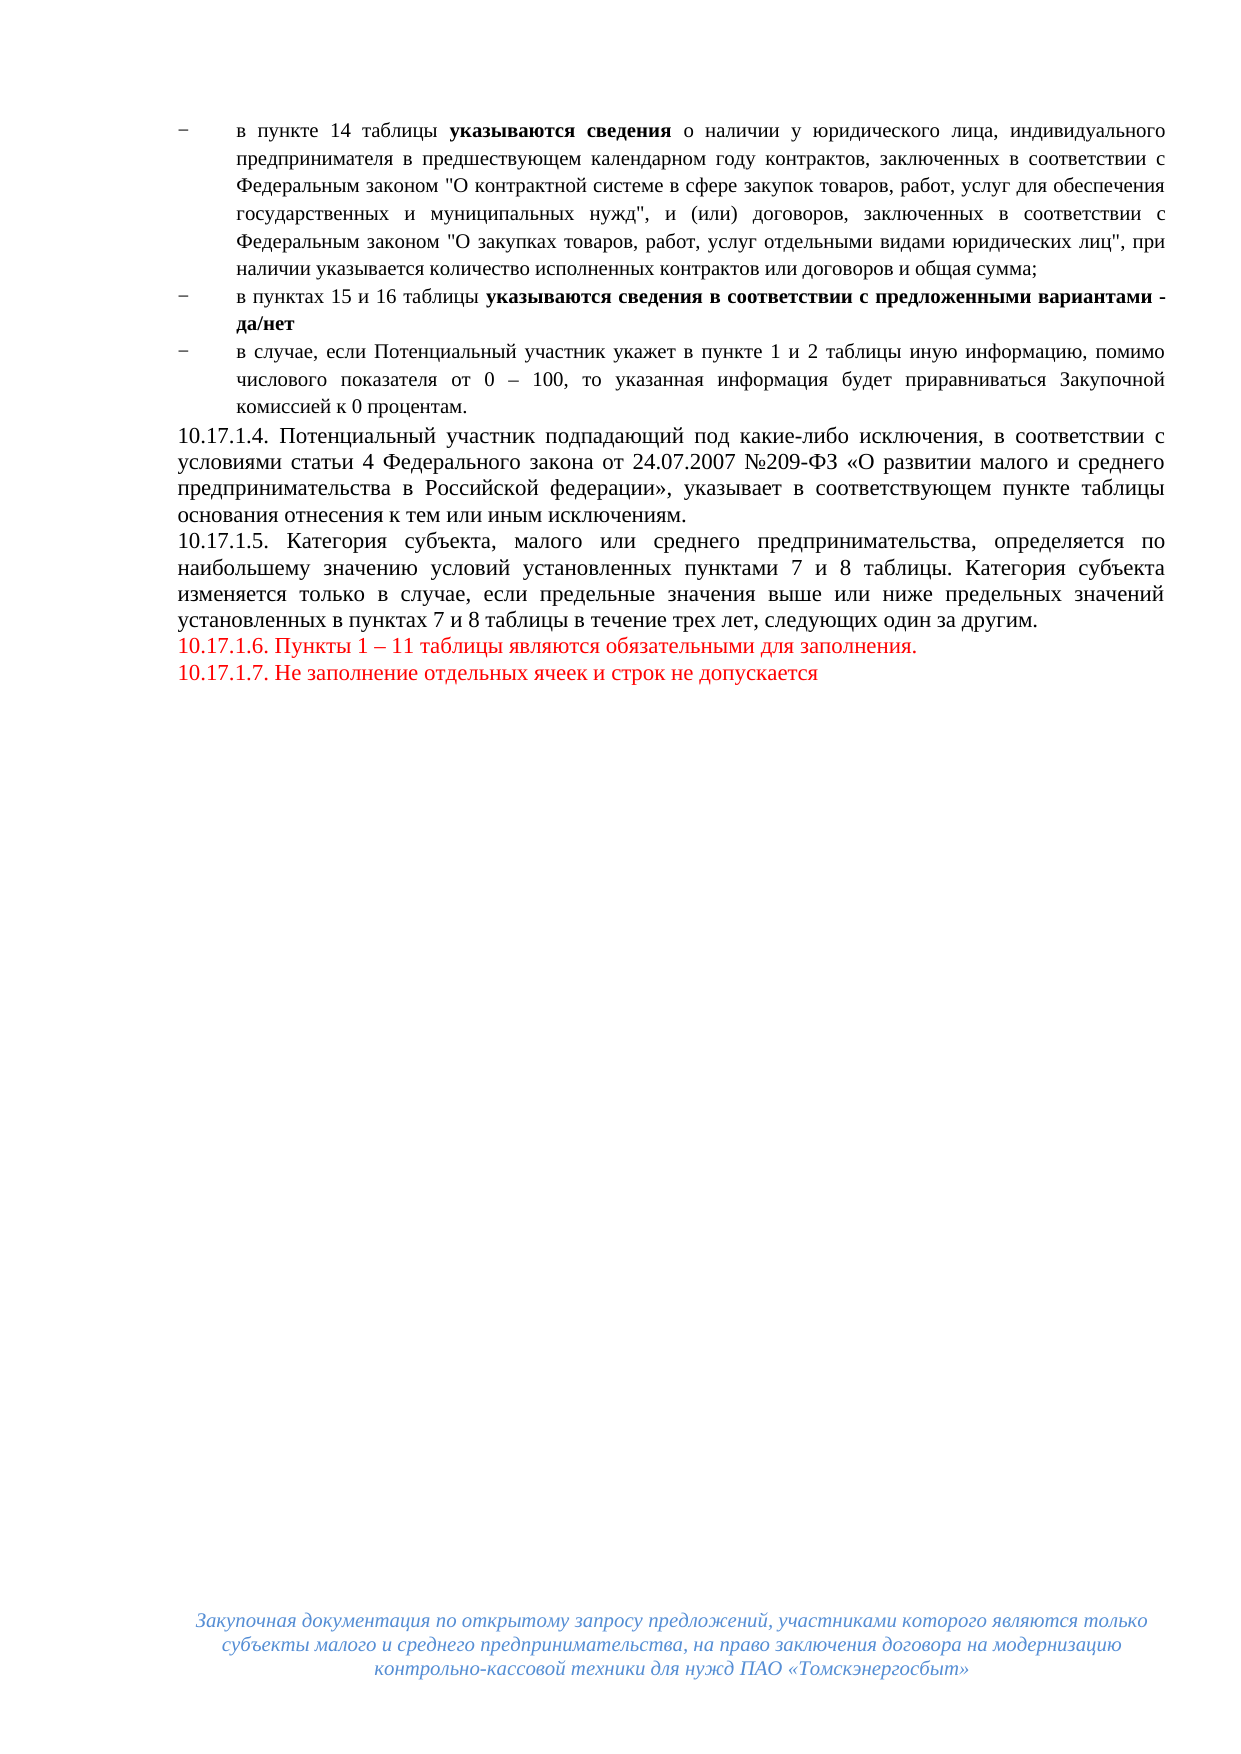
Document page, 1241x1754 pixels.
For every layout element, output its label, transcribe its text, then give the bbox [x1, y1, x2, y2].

text 10.17.1.5. Категория субъекта, малого или среднего предпринимательства, определяется по наибольшему значению условий установленных пунктами 7 и 8 таблицы. Категория субъекта изменяется только в случае, если предельные значения выше или ниже предельных значений установленных в пунктах 7 и 8 таблицы в течение трех лет, следующих один за другим. [177, 527, 1167, 633]
list в случае, если Потенциальный участник укажет в пункте 1 и 2 таблицы иную информацию, помимо числового показателя от 0 – 100, то указанная информация будет приравниваться Закупочной комиссией к 0 процентам. [177, 339, 1167, 418]
text 10.17.1.6. Пункты 1 – 11 таблицы являются обязательными для заполнения. [177, 633, 1167, 659]
text 10.17.1.4. Потенциальный участник подпадающий под какие-либо исключения, в соответствии с условиями статьи 4 Федерального закона от 24.07.2007 №209-ФЗ «О развитии малого и среднего предпринимательства в Российской федерации», указывает в соответствующем пункте таблицы основания отнесения к тем или иным исключениям. [177, 422, 1167, 527]
list в пункте 14 таблицы указываются сведения о наличии у юридического лица, индивидуального предпринимателя в предшествующем календарном году контрактов, заключенных в соответствии с Федеральным законом "О контрактной системе в сфере закупок товаров, работ, услуг для обеспечения государственных и муниципальных нужд", и (или) договоров, заключенных в соответствии с Федеральным законом "О закупках товаров, работ, услуг отдельными видами юридических лиц", при наличии указывается количество исполненных контрактов или договоров и общая сумма; [177, 118, 1167, 280]
text 10.17.1.7. Не заполнение отдельных ячеек и строк не допускается [177, 659, 1167, 685]
list в пунктах 15 и 16 таблицы указываются сведения в соответствии с предложенными вариантами - да/нет [177, 284, 1167, 335]
